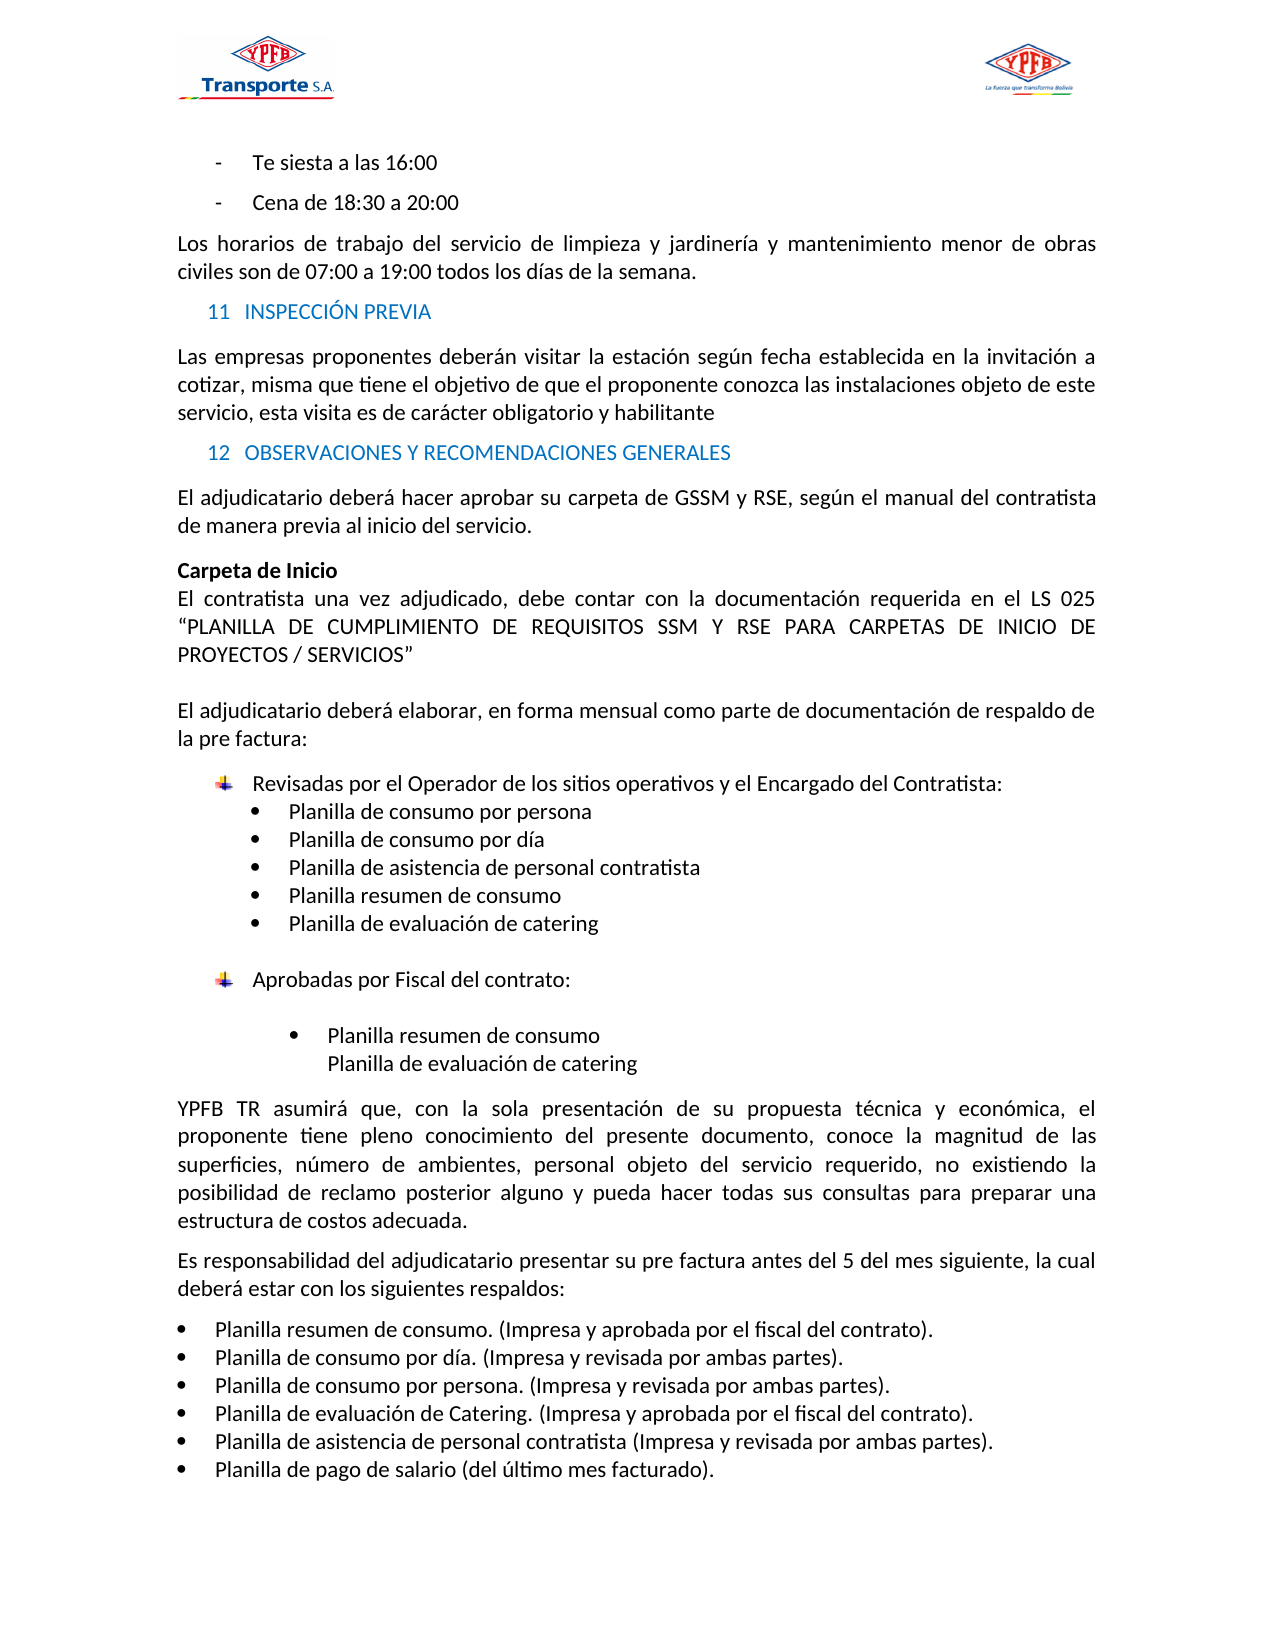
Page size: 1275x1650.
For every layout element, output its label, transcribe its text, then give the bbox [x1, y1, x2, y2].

list INSPECCIÓN PREVIA [207, 297, 1098, 325]
list Planilla de evaluación de Catering. (Impresa y aprobada por el fiscal del contrato). [177, 1399, 1098, 1427]
list Planilla resumen de consumo [290, 1021, 1098, 1049]
text Carpeta de Inicio [177, 556, 1098, 584]
list Planilla de consumo por persona [251, 797, 1098, 825]
picture [215, 774, 233, 791]
list Planilla de evaluación de catering [327, 1049, 1098, 1077]
list Te siesta a las 16:00 [215, 148, 1098, 176]
list Planilla de asistencia de personal contratista (Impresa y revisada por ambas partes). [177, 1427, 1098, 1455]
list OBSERVACIONES Y RECOMENDACIONES GENERALES [207, 438, 1098, 467]
text Las empresas proponentes deberán visitar la estación según fecha establecida en la invitación a cotizar, misma que tiene el objetivo de que el proponente conozca las instalaciones objeto de este servicio, esta visita es de carácter obligatorio y habilitante [177, 342, 1098, 426]
picture [976, 39, 1078, 100]
list Planilla de consumo por persona. (Impresa y revisada por ambas partes). [177, 1371, 1098, 1399]
list Planilla resumen de consumo [251, 881, 1098, 909]
list Cena de 18:30 a 20:00 [215, 188, 1098, 216]
list Aprobadas por Fiscal del contrato: [215, 965, 1098, 993]
list Planilla de evaluación de catering [251, 909, 1098, 937]
list Planilla resumen de consumo. (Impresa y aprobada por el fiscal del contrato). [177, 1315, 1098, 1343]
picture [177, 35, 334, 100]
text Los horarios de trabajo del servicio de limpieza y jardinería y mantenimiento menor de obras civiles son de 07:00 a 19:00 todos los días de la semana. [177, 229, 1098, 285]
text YPFB TR asumirá que, con la sola presentación de su propuesta técnica y económica, el proponente tiene pleno conocimiento del presente documento, conoce la magnitud de las superficies, número de ambientes, personal objeto del servicio requerido, no existiendo la posibilidad de reclamo posterior alguno y pueda hacer todas sus consultas para preparar una estructura de costos adecuada. [177, 1094, 1098, 1234]
text El adjudicatario deberá hacer aprobar su carpeta de GSSM y RSE, según el manual del contratista de manera previa al inicio del servicio. [177, 483, 1098, 539]
list Revisadas por el Operador de los sitios operativos y el Encargado del Contratista: [215, 769, 1098, 797]
list Planilla de pago de salario (del último mes facturado). [177, 1455, 1098, 1483]
text El contratista una vez adjudicado, debe contar con la documentación requerida en el LS 025 “PLANILLA DE CUMPLIMIENTO DE REQUISITOS SSM Y RSE PARA CARPETAS DE INICIO DE PROYECTOS / SERVICIOS” [177, 584, 1098, 668]
list Planilla de asistencia de personal contratista [251, 853, 1098, 881]
list Planilla de consumo por día. (Impresa y revisada por ambas partes). [177, 1343, 1098, 1371]
picture [215, 970, 233, 988]
list Planilla de consumo por día [251, 825, 1098, 853]
text Es responsabilidad del adjudicatario presentar su pre factura antes del 5 del mes siguiente, la cual deberá estar con los siguientes respaldos: [177, 1246, 1098, 1302]
text El adjudicatario deberá elaborar, en forma mensual como parte de documentación de respaldo de la pre factura: [177, 696, 1098, 752]
